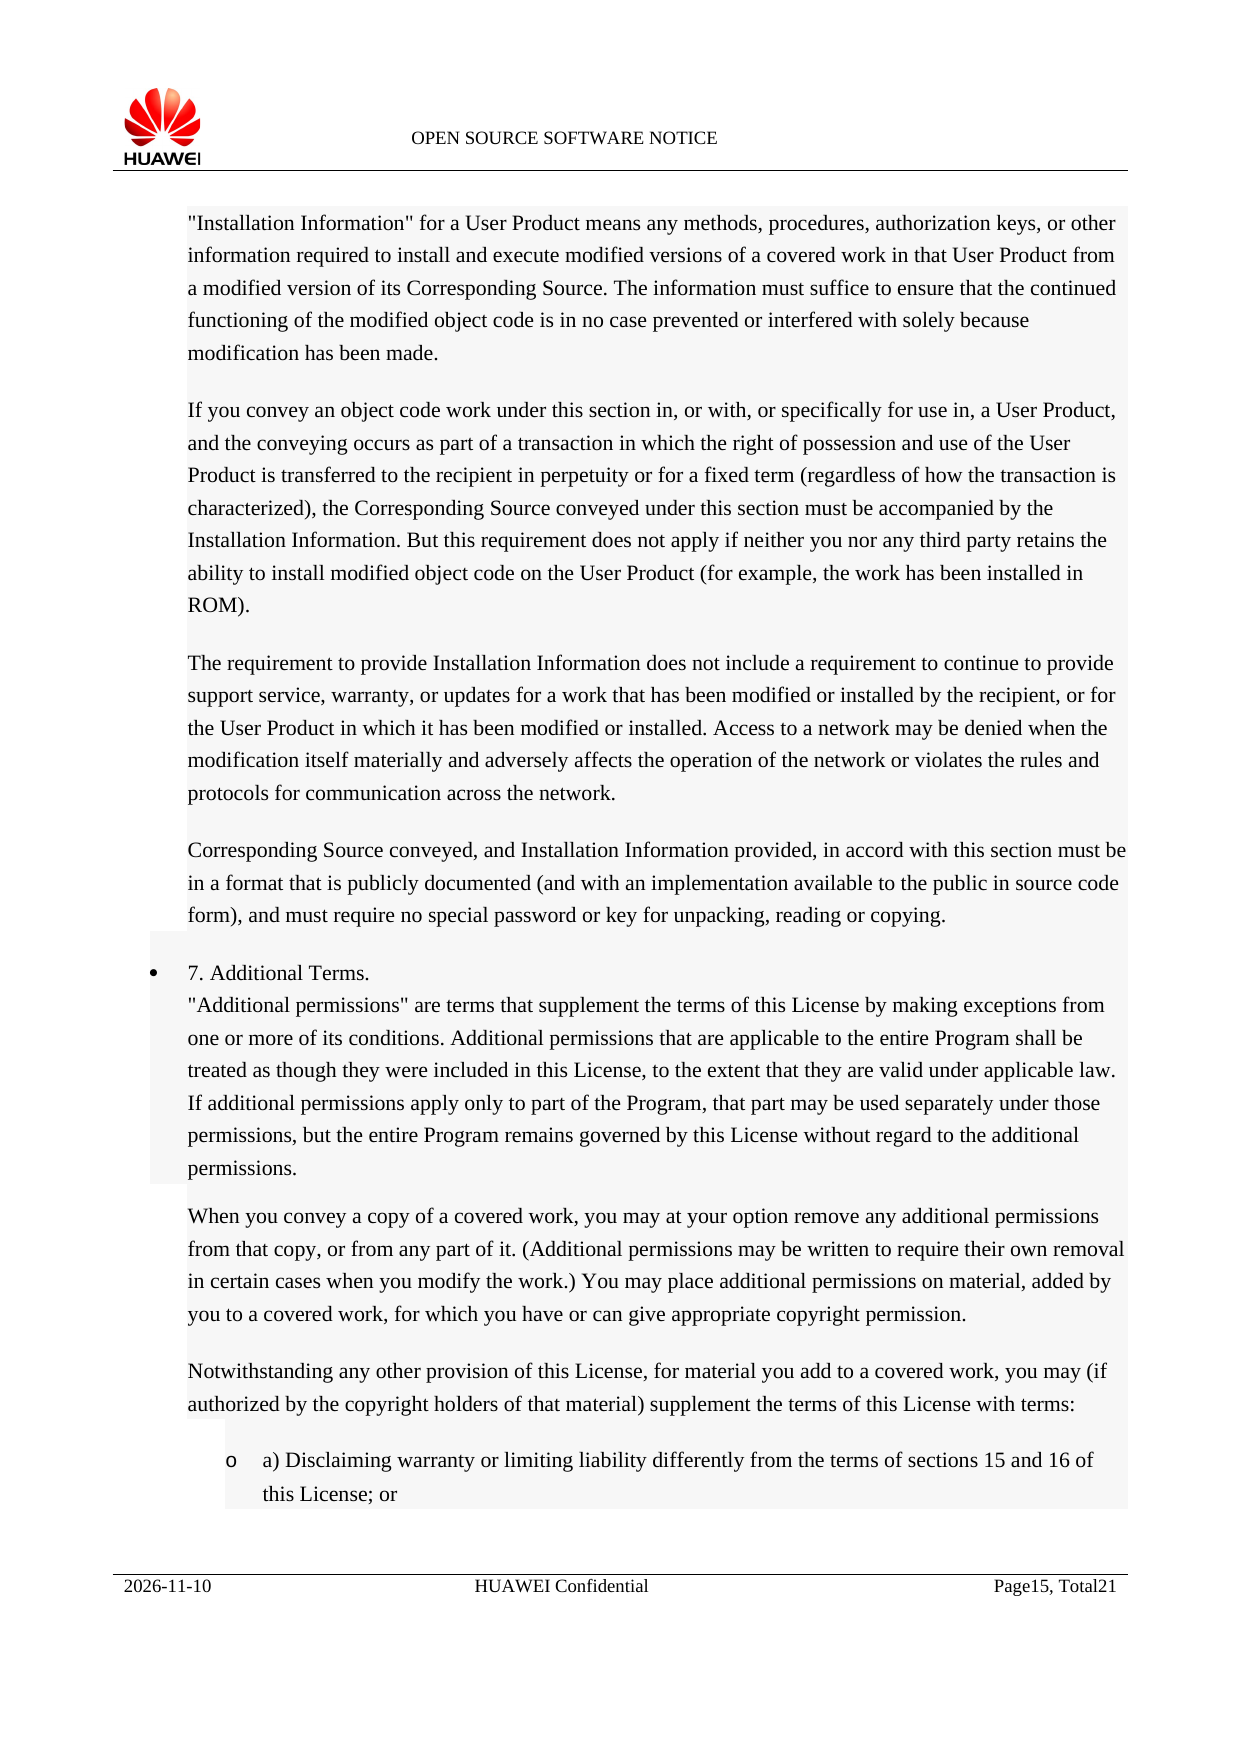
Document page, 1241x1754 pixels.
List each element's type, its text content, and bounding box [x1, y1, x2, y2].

text The requirement to provide Installation Information does not include a requirement to continue to provide support service, warranty, or updates for a work that has been modified or installed by the recipient, or for the User Product in which it has been modified or installed. Access to a network may be denied when the modification itself materially and adversely affects the operation of the network or violates the rules and protocols for communication across the network. [187, 646, 1128, 809]
text When you convey a copy of a covered work, you may at your option remove any additional permissions from that copy, or from any part of it. (Additional permissions may be written to require their own removal in certain cases when you modify the work.) You may place additional permissions on material, added by you to a covered work, for which you have or can give appropriate copyright permission. [187, 1199, 1128, 1329]
text Corresponding Source conveyed, and Installation Information provided, in accord with this section must be in a format that is publicly documented (and with an implementation available to the public in source code form), and must require no special password or key for unpacking, reading or copying. [187, 834, 1128, 931]
picture [124, 88, 201, 165]
list 7. Additional Terms. "Additional permissions" are terms that supplement the terms of this License by making exceptions from one or more of its conditions. Additional permissions that are applicable to the entire Program shall be treated as though they were included in this License, to the extent that they are valid under applicable law. If additional permissions apply only to part of the Program, that part may be used separately under those permissions, but the entire Program remains governed by this License without regard to the additional permissions. [150, 956, 1128, 1184]
text "Installation Information" for a User Product means any methods, procedures, authorization keys, or other information required to install and execute modified versions of a covered work in that User Product from a modified version of its Corresponding Source. The information must suffice to ensure that the continued functioning of the modified object code is in no case prevented or interfered with solely because modification has been made. [187, 206, 1128, 369]
text If you convey an object code work under this section in, or with, or specifically for use in, a User Product, and the conveying occurs as part of a transaction in which the right of possession and use of the User Product is transferred to the recipient in perpetuity or for a fixed term (regardless of how the transaction is characterized), the Corresponding Source conveyed under this section must be accompanied by the Installation Information. But this requirement does not apply if neither you nor any third party retains the ability to install modified object code on the User Product (for example, the work has been installed in ROM). [187, 394, 1128, 621]
text Notwithstanding any other provision of this License, for material you add to a covered work, you may (if authorized by the copyright holders of that material) supplement the terms of this License with terms: [187, 1354, 1128, 1419]
list a) Disclaiming warranty or limiting liability differently from the terms of sections 15 and 16 of this License; or [225, 1444, 1128, 1509]
